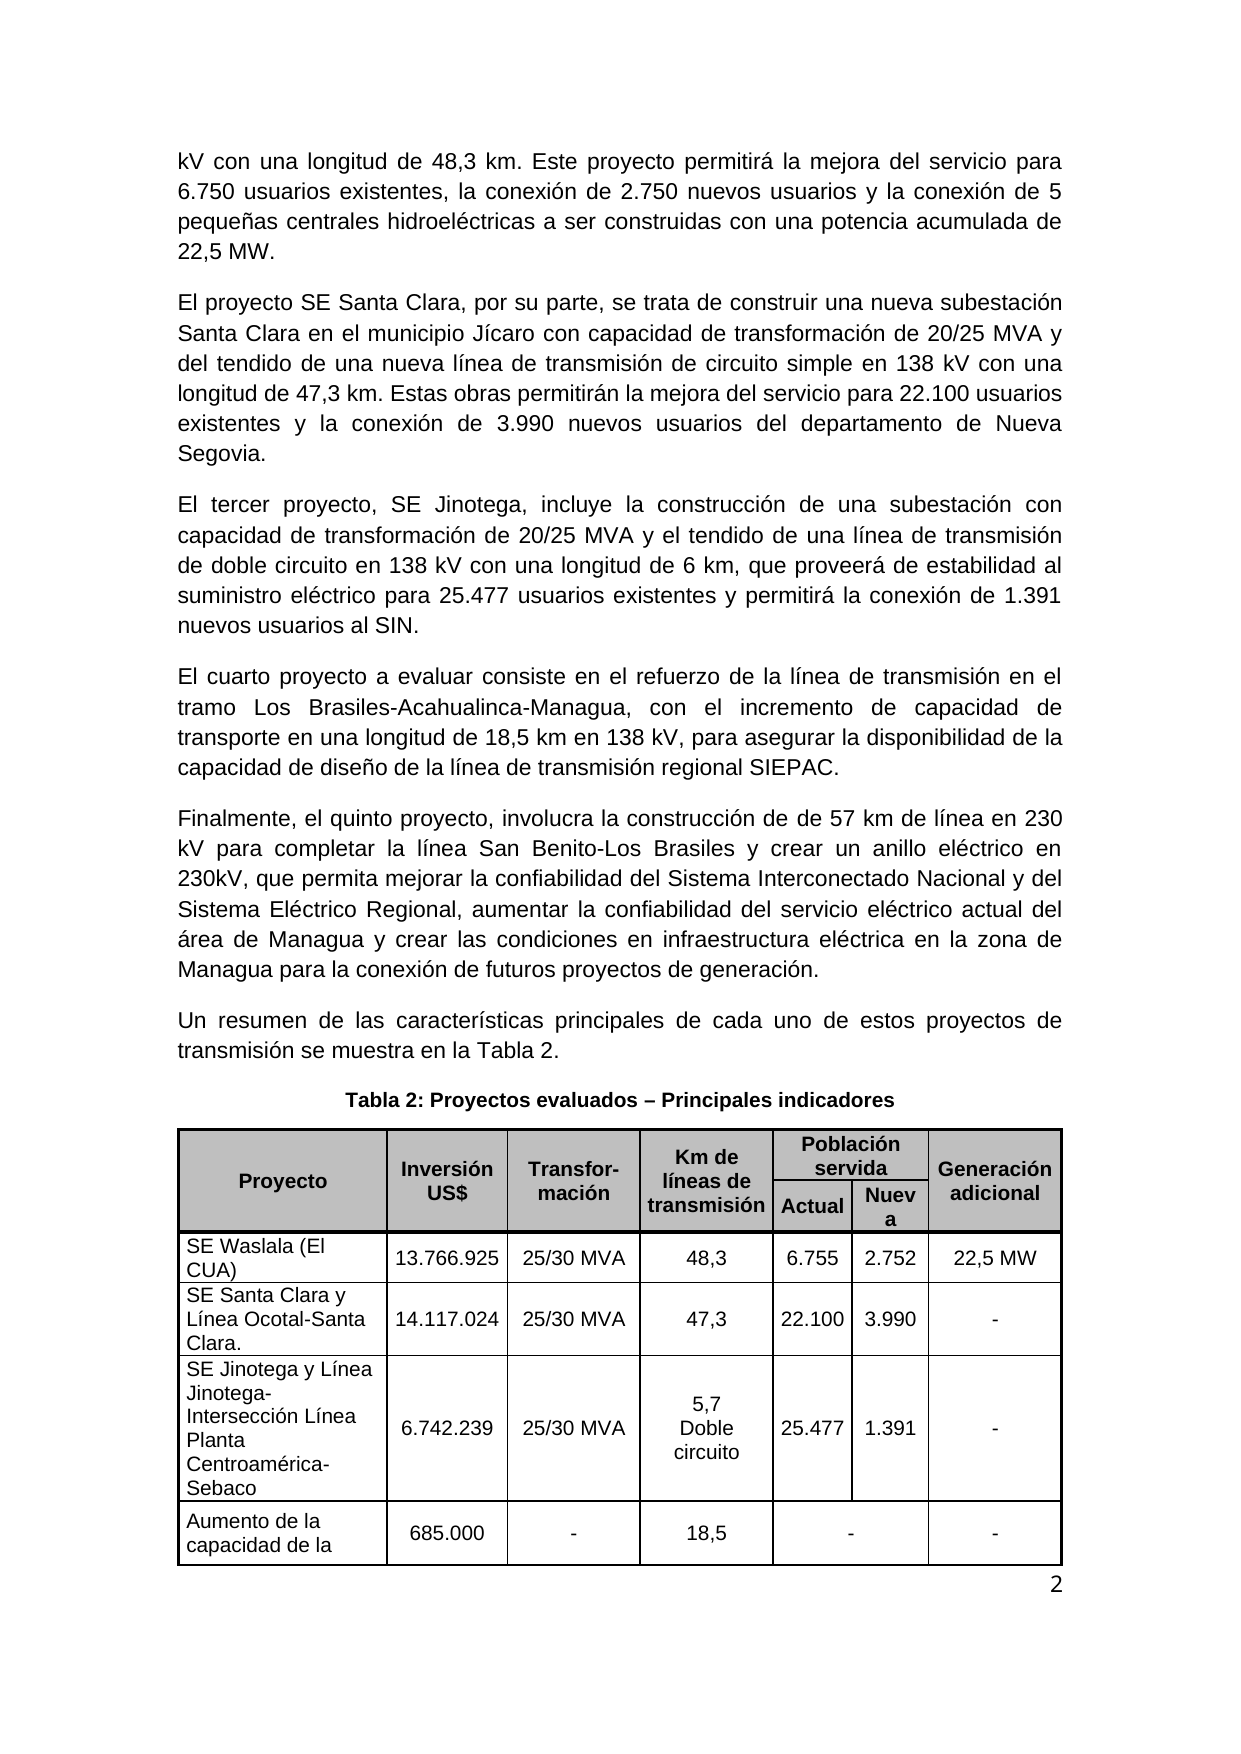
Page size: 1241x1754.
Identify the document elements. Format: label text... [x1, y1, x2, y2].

table_cell 25.477 [774, 1356, 851, 1500]
table_cell - [929, 1283, 1060, 1355]
table_cell - [774, 1502, 928, 1564]
text Un resumen de las características principales de cada uno de estos proyectos de transmisión se muestra en la Tabla 2. [177, 1007, 1063, 1063]
table_cell 685.000 [388, 1502, 507, 1564]
table_cell Nueva [853, 1181, 928, 1230]
table_header Población servida [774, 1131, 928, 1179]
table_header Transfor- mación [508, 1131, 639, 1230]
text El tercer proyecto, SE Jinotega, incluye la construcción de una subestación con capacidad de transformación de 20/25 MVA y el tendido de una línea de transmisión de doble circuito en 138 kV con una longitud de 6 km, que proveerá de estabilidad al suministro eléctrico para 25.477 usuarios existentes y permitirá la conexión de 1.391 nuevos usuarios al SIN. [177, 491, 1063, 638]
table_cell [180, 1502, 386, 1564]
table_cell - [929, 1356, 1060, 1500]
table_header Km de líneas de transmisión [641, 1131, 772, 1230]
table_header Proyecto [180, 1131, 386, 1230]
text El proyecto SE Santa Clara, por su parte, se trata de construir una nueva subestación Santa Clara en el municipio Jícaro con capacidad de transformación de 20/25 MVA y del tendido de una nueva línea de transmisión de circuito simple en 138 kV con una longitud de 47,3 km. Estas obras permitirán la mejora del servicio para 22.100 usuarios existentes y la conexión de 3.990 nuevos usuarios del departamento de Nueva Segovia. [177, 289, 1063, 467]
table_cell 25/30 MVA [508, 1234, 639, 1281]
table_cell 6.742.239 [388, 1356, 507, 1500]
table_cell - [508, 1502, 639, 1564]
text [177, 148, 1063, 264]
table_header Inversión US$ [388, 1131, 507, 1230]
table_cell 6.755 [774, 1234, 851, 1281]
table_cell Actual [774, 1181, 851, 1230]
text Tabla 2: Proyectos evaluados – Principales indicadores [177, 1088, 1063, 1112]
table_cell 2.752 [853, 1234, 928, 1281]
table_cell SE Jinotega y Línea Jinotega-Intersección Línea Planta Centroamérica-Sebaco [180, 1356, 386, 1500]
table_cell - [929, 1502, 1060, 1564]
table_cell 14.117.024 [388, 1283, 507, 1355]
table_cell 25/30 MVA [508, 1283, 639, 1355]
text El cuarto proyecto a evaluar consiste en el refuerzo de la línea de transmisión en el tramo Los Brasiles-Acahualinca-Managua, con el incremento de capacidad de transporte en una longitud de 18,5 km en 138 kV, para asegurar la disponibilidad de la capacidad de diseño de la línea de transmisión regional SIEPAC. [177, 663, 1063, 780]
table_cell 22,5 MW [929, 1234, 1060, 1281]
table_cell 25/30 MVA [508, 1356, 639, 1500]
table_cell 18,5 [641, 1502, 772, 1564]
table_cell 48,3 [641, 1234, 772, 1281]
table_cell SE Santa Clara y Línea Ocotal-Santa Clara. [180, 1283, 386, 1355]
text Finalmente, el quinto proyecto, involucra la construcción de de 57 km de línea en 230 kV para completar la línea San Benito-Los Brasiles y crear un anillo eléctrico en 230kV, que permita mejorar la confiabilidad del Sistema Interconectado Nacional y del Sistema Eléctrico Regional, aumentar la confiabilidad del servicio eléctrico actual del área de Managua y crear las condiciones en infraestructura eléctrica en la zona de Managua para la conexión de futuros proyectos de generación. [177, 805, 1063, 982]
table_cell 47,3 [641, 1283, 772, 1355]
table_header Generación adicional [929, 1131, 1060, 1230]
table_cell 22.100 [774, 1283, 851, 1355]
table_cell 3.990 [853, 1283, 928, 1355]
table_cell 13.766.925 [388, 1234, 507, 1281]
table_cell SE Waslala (El CUA) [180, 1234, 386, 1281]
table_cell 1.391 [853, 1356, 928, 1500]
table_cell 5,7 Doble circuito [641, 1356, 772, 1500]
